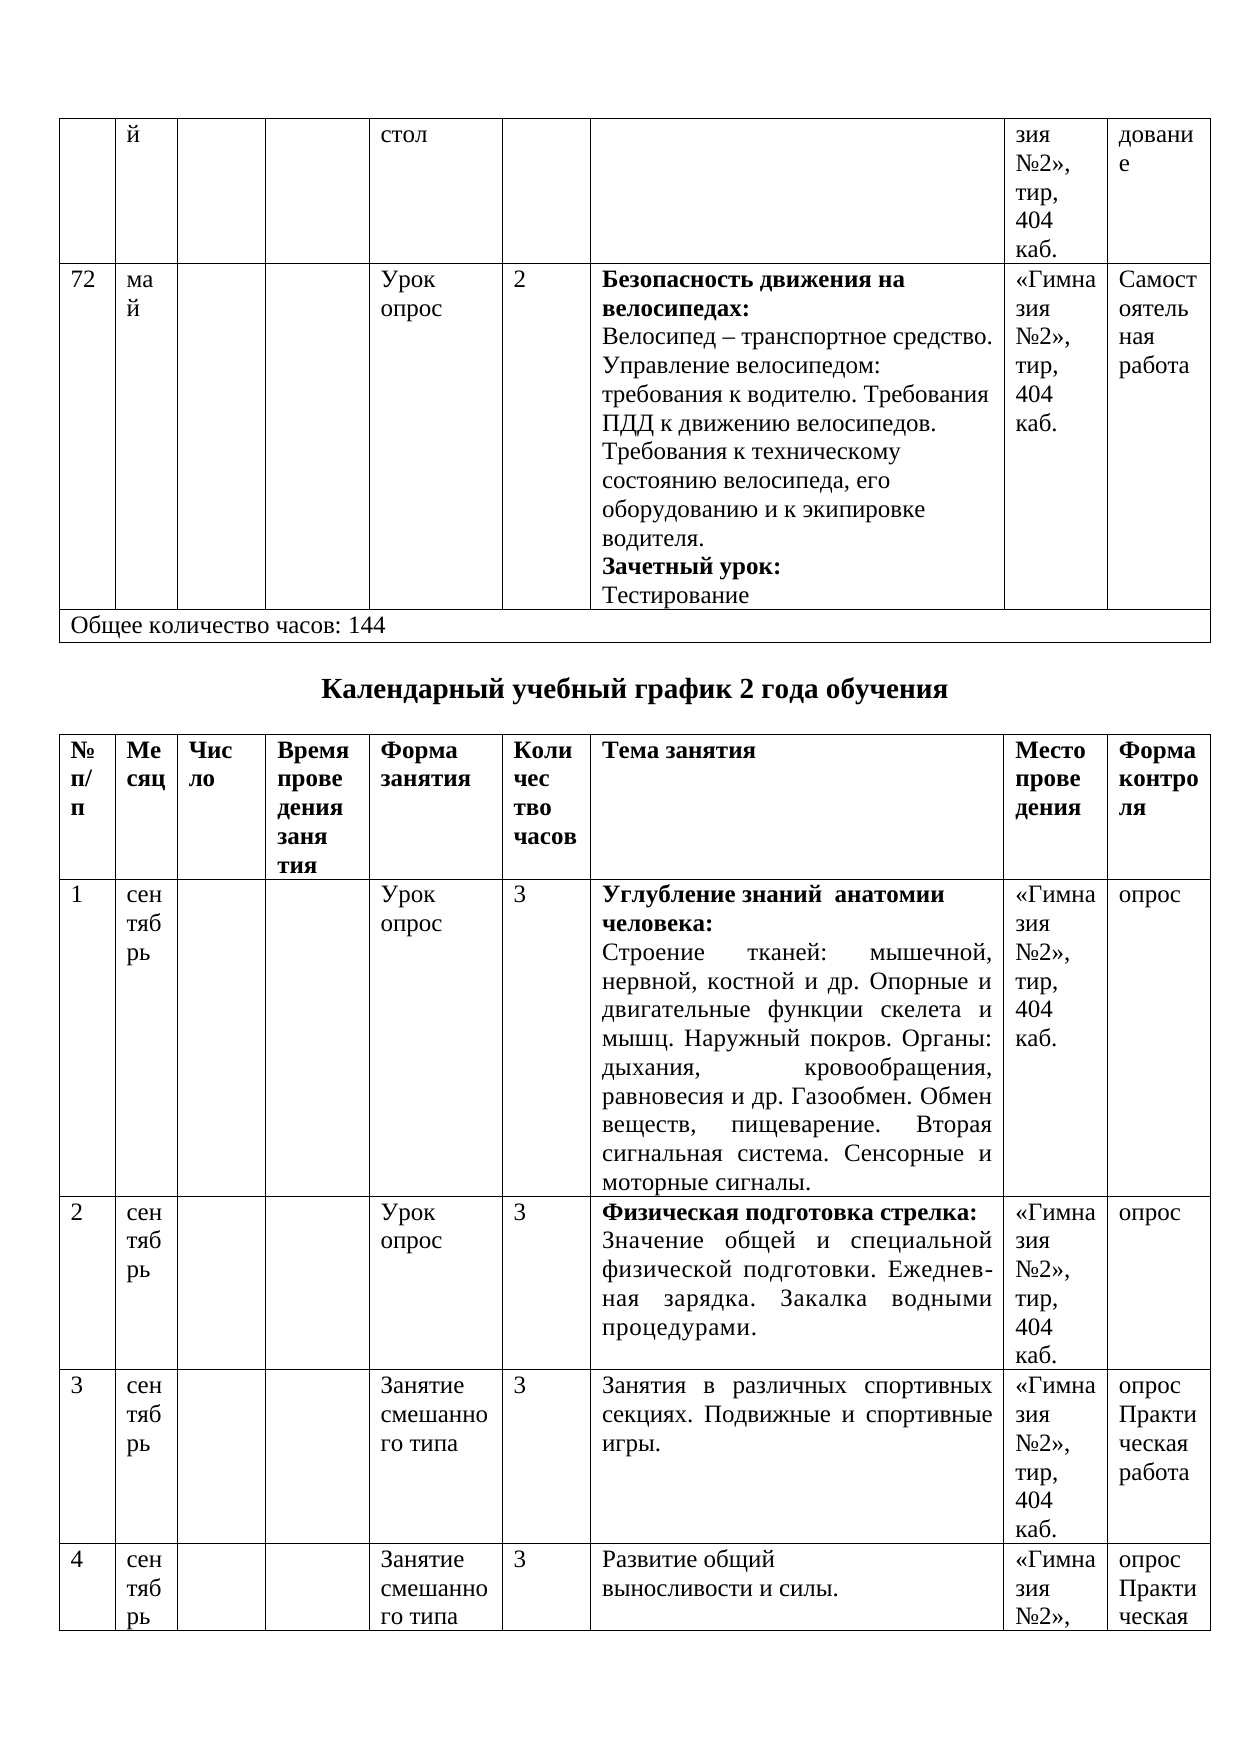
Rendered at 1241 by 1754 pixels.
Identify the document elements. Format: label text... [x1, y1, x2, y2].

table_cell [178, 1544, 265, 1630]
table_cell Занятия в различных спортивных секциях. Подвижные и спортивные игры. [591, 1370, 1003, 1543]
table_cell Собеседование [1108, 119, 1210, 263]
table_cell опрос Практическая работа [1108, 1370, 1210, 1543]
table_cell май [116, 119, 177, 263]
table_cell [178, 119, 265, 263]
table_cell 72 [60, 264, 115, 609]
table_cell сентябрь [116, 1544, 177, 1630]
table_cell Урок опрос [370, 1197, 502, 1369]
table_cell Углубление знаний анатомии человека: Строение тканей: мышечной, нервной, костной и др. Опорные и двигательные функции скелета и мышц. Наружный покров. Органы: дыхания, кровообращения, равновесия и др. Газообмен. Обмен веществ, пищеварение. Вторая сигнальная система. Сенсорные и моторные сигналы. [591, 880, 1003, 1196]
table_cell опрос [1108, 880, 1210, 1196]
table_cell опрос [1108, 1197, 1210, 1369]
table_cell 3 [503, 1197, 590, 1369]
table_header Количес тво часов [503, 735, 590, 878]
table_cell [1005, 119, 1107, 263]
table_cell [591, 119, 1004, 263]
table_cell [178, 1370, 265, 1543]
table_cell «Гимназия №2», тир, 404 каб. [1004, 1370, 1107, 1543]
table_cell [266, 1197, 369, 1369]
table_cell 2 [503, 119, 590, 263]
table_cell май [116, 264, 177, 609]
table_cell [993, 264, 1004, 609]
table_cell «Гимназия №2», тир, 404 каб. [1004, 880, 1107, 1196]
table_cell 1 [60, 880, 115, 1196]
table_cell [178, 264, 265, 609]
table_cell 4 [60, 1544, 115, 1630]
table_cell Урок опрос [370, 264, 502, 609]
table_cell 3 [503, 1370, 590, 1543]
table_cell 3 [60, 1370, 115, 1543]
table_cell [266, 1544, 369, 1630]
table_cell 3 [503, 880, 590, 1196]
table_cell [1004, 1544, 1107, 1630]
table_cell сентябрь [116, 1197, 177, 1369]
table_cell 71 [60, 119, 115, 263]
table_header Чис ло [178, 735, 265, 878]
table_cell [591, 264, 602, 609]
table_cell [266, 880, 369, 1196]
table_header Форма занятия [370, 735, 502, 878]
table_header № п/п [60, 735, 115, 878]
table_cell [266, 264, 369, 609]
table_cell [178, 1197, 265, 1369]
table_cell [1108, 1544, 1210, 1630]
table_cell «Гимназия №2», тир, 404 каб. [1004, 1197, 1107, 1369]
table_cell Физическая подготовка стрелка: Значение общей и специальной физической подготовки. Ежедневная зарядка. Закалка водными процедурами. [591, 1197, 1003, 1369]
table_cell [370, 1544, 502, 1630]
table_cell сентябрь [116, 880, 177, 1196]
table_cell [178, 880, 265, 1196]
table_cell [266, 1370, 369, 1543]
table_cell Общее количество часов: 144 [60, 610, 1210, 642]
table_cell Круглый стол [370, 119, 502, 263]
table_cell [591, 1544, 1003, 1630]
table_cell сентябрь [116, 1370, 177, 1543]
table_cell Самостоятельная работа [1108, 264, 1210, 609]
table_cell Занятие смешанного типа [370, 1370, 502, 1543]
table_cell 2 [60, 1197, 115, 1369]
table_header Тема занятия [591, 735, 1003, 878]
table_cell 3 [503, 1544, 590, 1630]
text Календарный учебный график 2 года обучения [118, 671, 1152, 705]
table_cell [266, 119, 369, 263]
table_cell «Гимназия №2», тир, 404 каб. [1005, 264, 1107, 609]
table_header Форма контро ля [1108, 735, 1210, 878]
table_cell 2 [503, 264, 590, 609]
table_header Время прове дения заня тия [266, 735, 369, 878]
table_cell Урок опрос [370, 880, 502, 1196]
table_header Место прове дения [1004, 735, 1107, 878]
table_header Месяц [116, 735, 177, 878]
